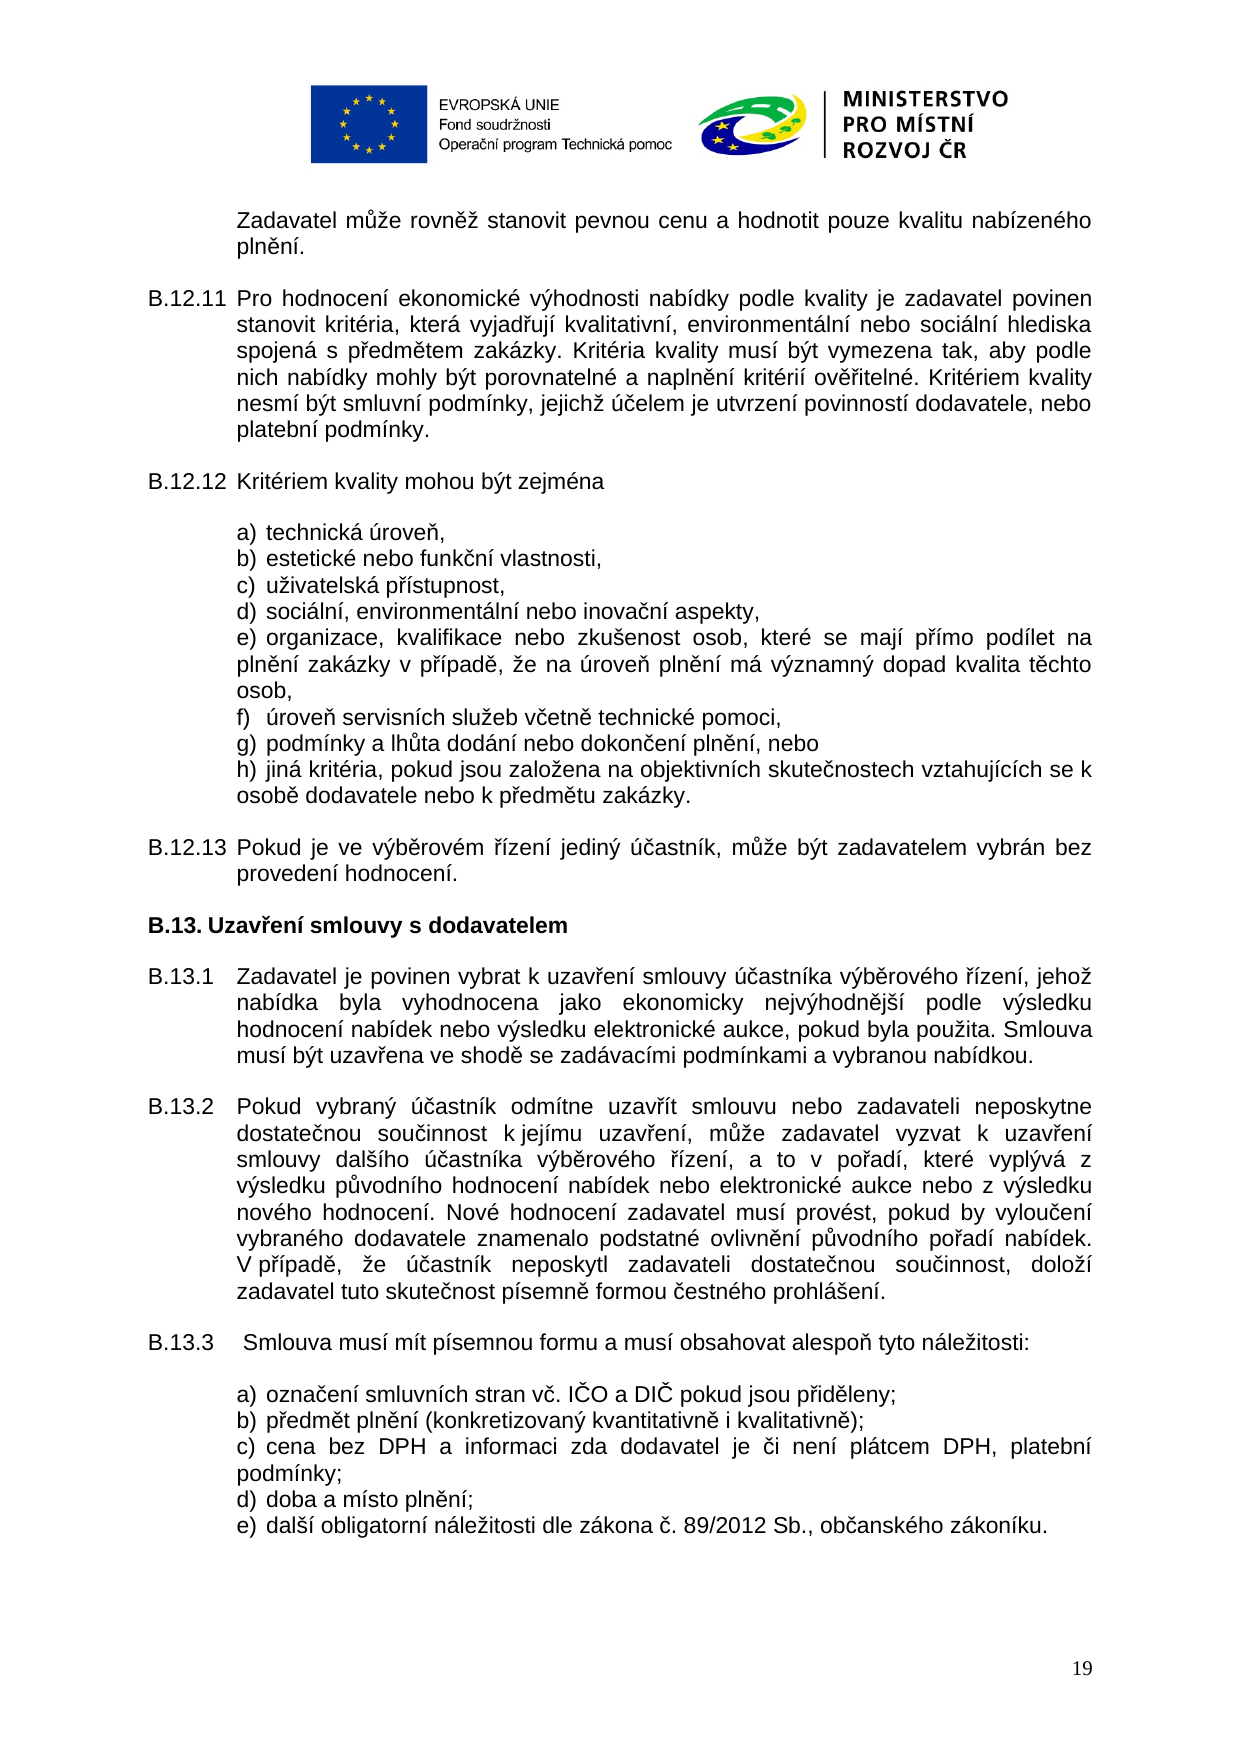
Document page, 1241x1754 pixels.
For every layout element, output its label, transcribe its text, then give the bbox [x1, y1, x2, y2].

list úroveň servisních služeb včetně technické pomoci, [236, 703, 1092, 730]
list Pro hodnocení ekonomické výhodnosti nabídky podle kvality je zadavatel povinen stanovit kritéria, která vyjadřují kvalitativní, environmentální nebo sociální hlediska spojená s předmětem zakázky. Kritéria kvality musí být vymezena tak, aby podle nich nabídky mohly být porovnatelné a naplnění kritérií ověřitelné. Kritériem kvality nesmí být smluvní podmínky, jejichž účelem je utvrzení povinností dodavatele, nebo platební podmínky. [148, 284, 1092, 443]
list sociální, environmentální nebo inovační aspekty, [236, 598, 1092, 624]
list Uzavření smlouvy s dodavatelem [148, 912, 1092, 938]
list Pokud vybraný účastník odmítne uzavřít smlouvu nebo zadavateli neposkytne dostatečnou součinnost k jejímu uzavření, může zadavatel vyzvat k uzavření smlouvy dalšího účastníka výběrového řízení, a to v pořadí, které vyplývá z výsledku původního hodnocení nabídek nebo elektronické aukce nebo z výsledku nového hodnocení. Nové hodnocení zadavatel musí provést, pokud by vyloučení vybraného dodavatele znamenalo podstatné ovlivnění původního pořadí nabídek. V případě, že účastník neposkytl zadavateli dostatečnou součinnost, doloží zadavatel tuto skutečnost písemně formou čestného prohlášení. [148, 1093, 1092, 1304]
list předmět plnění (konkretizovaný kvantitativně i kvalitativně); [236, 1407, 1092, 1433]
list Kritériem kvality mohou být zejména [148, 468, 1092, 494]
list uživatelská přístupnost, [236, 572, 1092, 598]
list cena bez DPH a informaci zda dodavatel je či není plátcem DPH, platební podmínky; [236, 1433, 1092, 1486]
list estetické nebo funkční vlastnosti, [236, 545, 1092, 572]
list podmínky a lhůta dodání nebo dokončení plnění, nebo [236, 730, 1092, 756]
list označení smluvních stran vč. IČO a DIČ pokud jsou přiděleny; [236, 1381, 1092, 1407]
list jiná kritéria, pokud jsou založena na objektivních skutečnostech vztahujících se k osobě dodavatele nebo k předmětu zakázky. [236, 756, 1092, 809]
list organizace, kvalifikace nebo zkušenost osob, které se mají přímo podílet na plnění zakázky v případě, že na úroveň plnění má významný dopad kvalita těchto osob, [236, 624, 1092, 703]
list další obligatorní náležitosti dle zákona č. 89/2012 Sb., občanského zákoníku. [236, 1512, 1092, 1539]
list Zadavatel je povinen vybrat k uzavření smlouvy účastníka výběrového řízení, jehož nabídka byla vyhodnocena jako ekonomicky nejvýhodnější podle výsledku hodnocení nabídek nebo výsledku elektronické aukce, pokud byla použita. Smlouva musí být uzavřena ve shodě se zadávacími podmínkami a vybranou nabídkou. [148, 963, 1092, 1068]
list technická úroveň, [236, 519, 1092, 545]
picture [286, 59, 1033, 189]
list Pokud je ve výběrovém řízení jediný účastník, může být zadavatelem vybrán bez provedení hodnocení. [148, 834, 1092, 887]
list Smlouva musí mít písemnou formu a musí obsahovat alespoň tyto náležitosti: [148, 1329, 1092, 1356]
list doba a místo plnění; [236, 1486, 1092, 1512]
